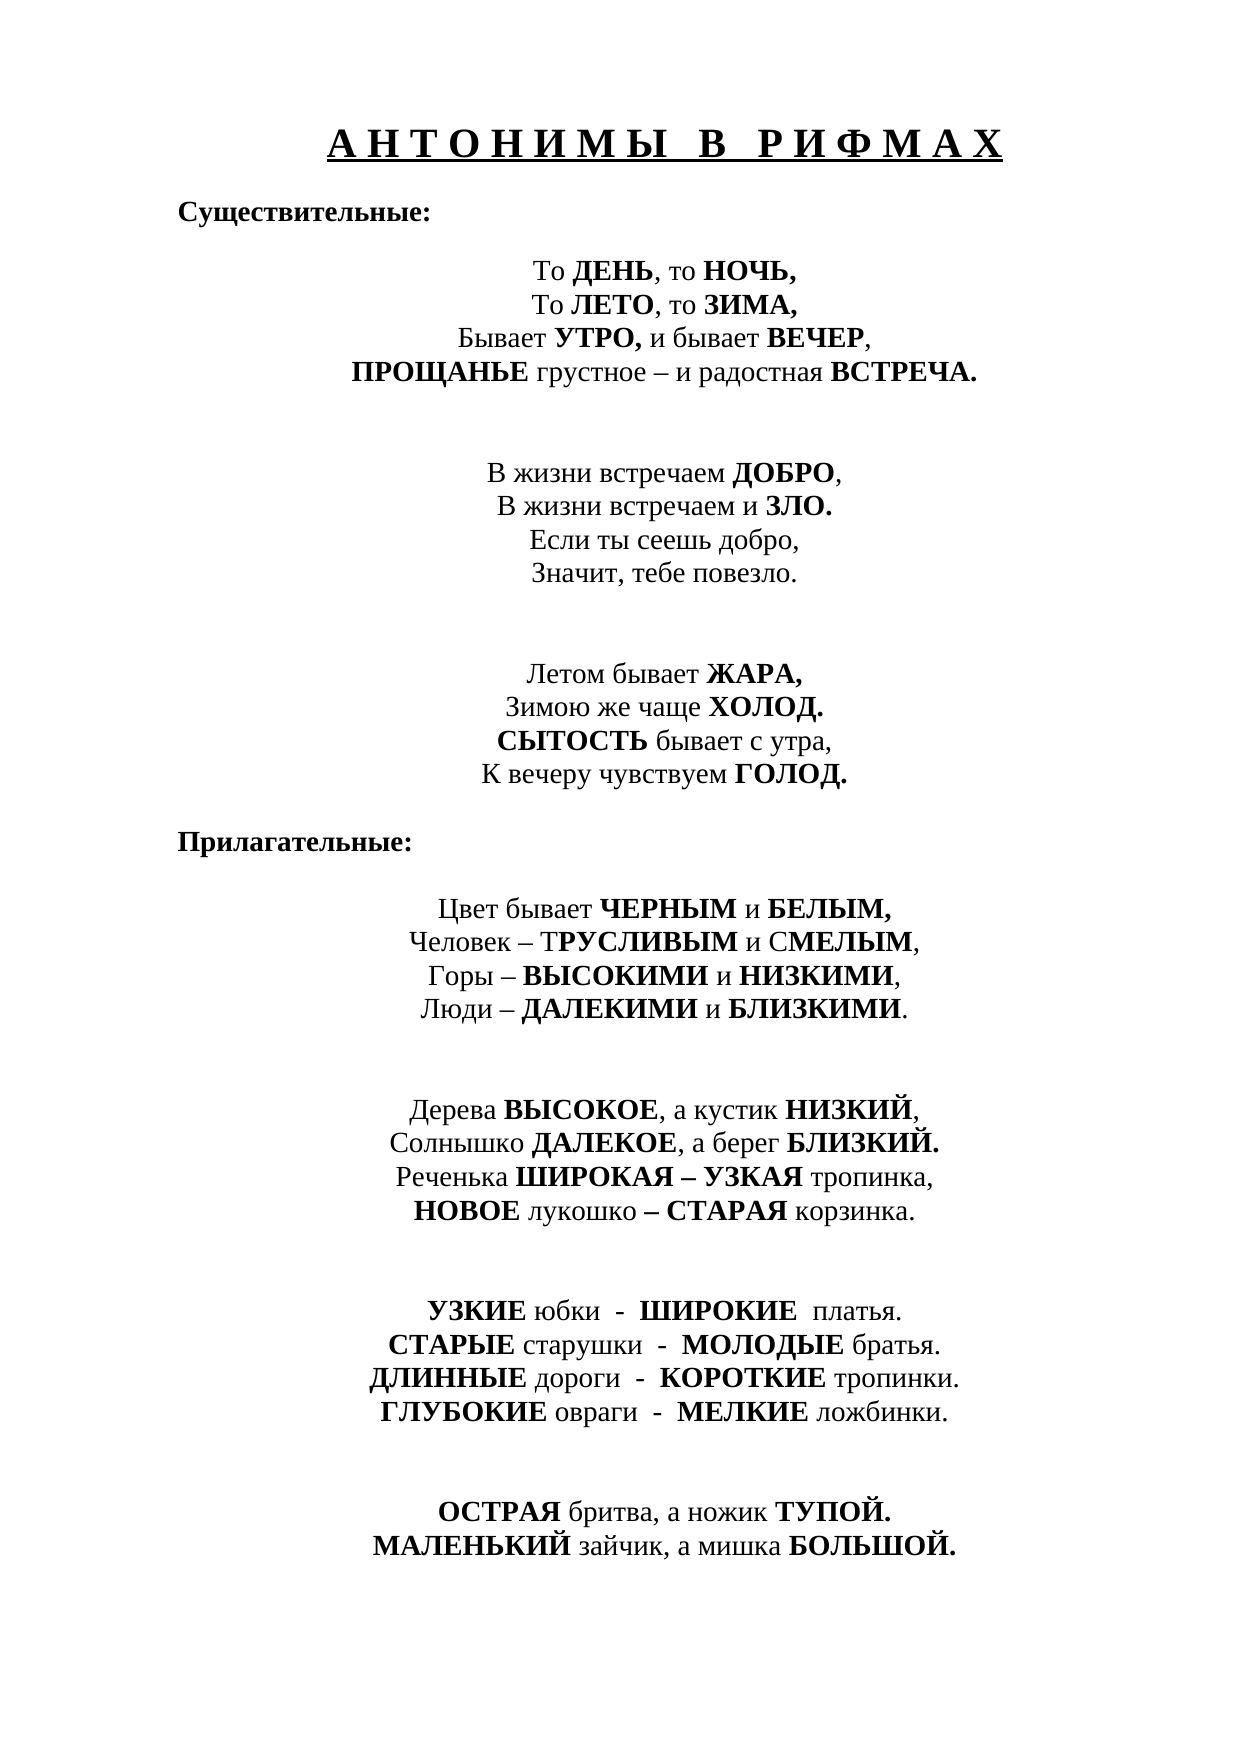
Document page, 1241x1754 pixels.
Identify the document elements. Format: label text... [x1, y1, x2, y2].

text Люди – ДАЛЕКИМИ и БЛИЗКИМИ. [177, 991, 1152, 1025]
text То ДЕНЬ, то НОЧЬ, [177, 253, 1152, 287]
text Если ты сеешь добро, [177, 522, 1152, 555]
text Бывает УТРО, и бывает ВЕЧЕР, [177, 321, 1152, 354]
text Существительные: [177, 194, 1152, 228]
text Солнышко ДАЛЕКОЕ, а берег БЛИЗКИЙ. [177, 1126, 1152, 1159]
text Цвет бывает ЧЕРНЫМ и БЕЛЫМ, [177, 891, 1152, 924]
text НОВОЕ лукошко – СТАРАЯ корзинка. [177, 1193, 1152, 1226]
text В жизни встречаем ДОБРО, [177, 455, 1152, 488]
text Реченька ШИРОКАЯ – УЗКАЯ тропинка, [177, 1159, 1152, 1193]
text ДЛИННЫЕ дороги - КОРОТКИЕ тропинки. [177, 1360, 1152, 1394]
text Прилагательные: [177, 824, 1152, 857]
text СЫТОСТЬ бывает с утра, [177, 723, 1152, 757]
text Значит, тебе повезло. [177, 555, 1152, 589]
text СТАРЫЕ старушки - МОЛОДЫЕ братья. [177, 1327, 1152, 1360]
text Зимою же чаще ХОЛОД. [177, 689, 1152, 723]
text Человек – ТРУСЛИВЫМ и СМЕЛЫМ, [177, 924, 1152, 958]
text МАЛЕНЬКИЙ зайчик, а мишка БОЛЬШОЙ. [177, 1528, 1152, 1562]
text ГЛУБОКИЕ овраги - МЕЛКИЕ ложбинки. [177, 1394, 1152, 1427]
text Горы – ВЫСОКИМИ и НИЗКИМИ, [177, 958, 1152, 991]
text К вечеру чувствуем ГОЛОД. [177, 757, 1152, 790]
text ОСТРАЯ бритва, а ножик ТУПОЙ. [177, 1494, 1152, 1528]
text Летом бывает ЖАРА, [177, 656, 1152, 689]
text ПРОЩАНЬЕ грустное – и радостная ВСТРЕЧА. [177, 354, 1152, 388]
text Дерева ВЫСОКОЕ, а кустик НИЗКИЙ, [177, 1092, 1152, 1126]
text В жизни встречаем и ЗЛО. [177, 488, 1152, 522]
text То ЛЕТО, то ЗИМА, [177, 287, 1152, 321]
text А Н Т О Н И М Ы В Р И Ф М А Х [177, 118, 1152, 166]
text УЗКИЕ юбки - ШИРОКИЕ платья. [177, 1293, 1152, 1327]
